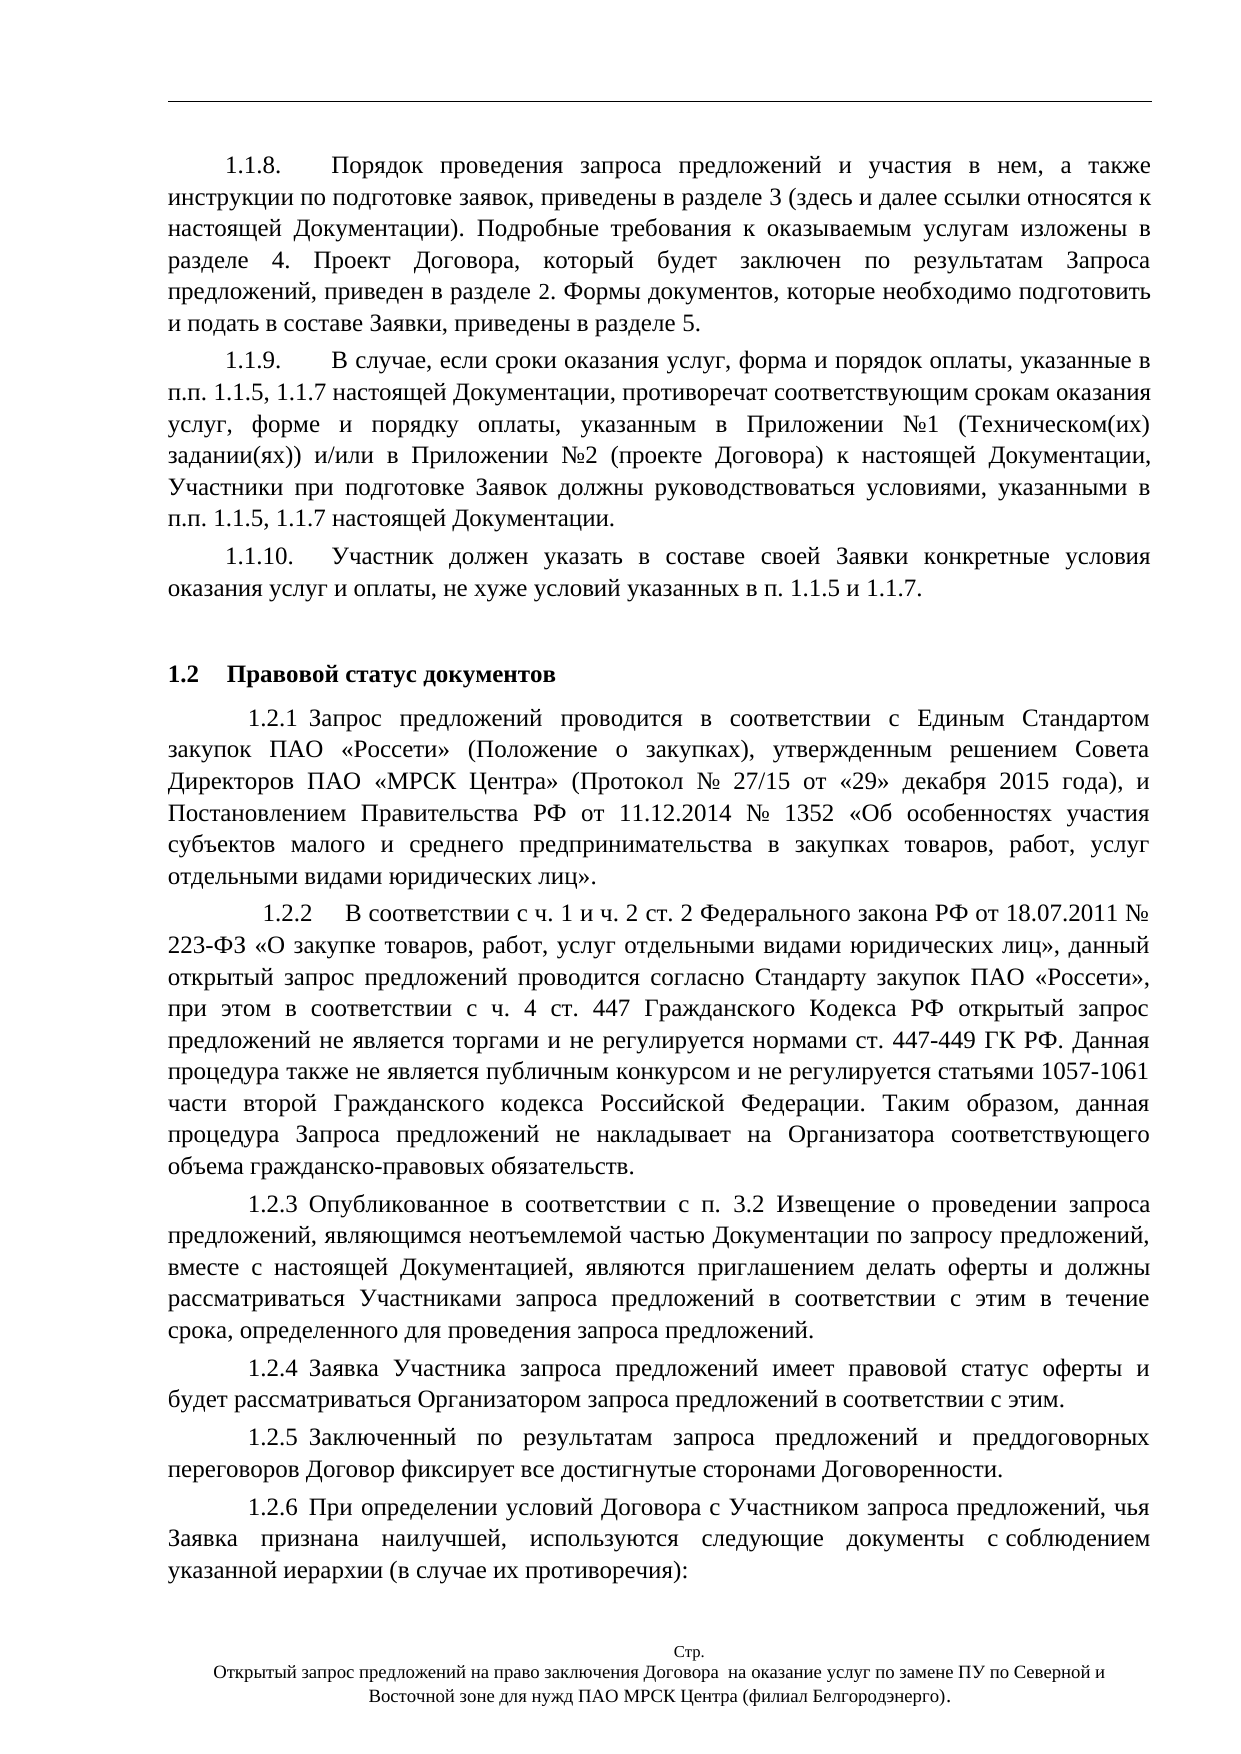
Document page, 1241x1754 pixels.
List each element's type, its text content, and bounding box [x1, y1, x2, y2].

subtitle Правовой статус документов [168, 659, 1152, 688]
list Заключенный по результатам запроса предложений и преддоговорных переговоров Договор фиксирует все достигнутые сторонами Договоренности. [168, 1422, 1150, 1483]
list Заявка Участника запроса предложений имеет правовой статус оферты и будет рассматриваться Организатором запроса предложений в соответствии с этим. [168, 1353, 1150, 1413]
list Запрос предложений проводится в соответствии с Единым Стандартом закупок ПАО «Россети» (Положение о закупках), утвержденным решением Совета Директоров ПАО «МРСК Центра» (Протокол № 27/15 от «29» декабря 2015 года), и Постановлением Правительства РФ от 11.12.2014 № 1352 «Об особенностях участия субъектов малого и среднего предпринимательства в закупках товаров, работ, услуг отдельными видами юридических лиц». [168, 703, 1150, 889]
list При определении условий Договора с Участником запроса предложений, чья Заявка признана наилучшей, используются следующие документы с соблюдением указанной иерархии (в случае их противоречия): [168, 1492, 1150, 1583]
list В соответствии с ч. 1 и ч. 2 ст. 2 Федерального закона РФ от 18.07.2011 № 223-ФЗ «О закупке товаров, работ, услуг отдельными видами юридических лиц», данный открытый запрос предложений проводится согласно Стандарту закупок ПАО «Россети», при этом в соответствии с ч. 4 ст. 447 Гражданского Кодекса РФ открытый запрос предложений не является торгами и не регулируется нормами ст. 447-449 ГК РФ. Данная процедура также не является публичным конкурсом и не регулируется статьями 1057-1061 части второй Гражданского кодекса Российской Федерации. Таким образом, данная процедура Запроса предложений не накладывает на Организатора соответствующего объема гражданско-правовых обязательств. [168, 898, 1150, 1180]
